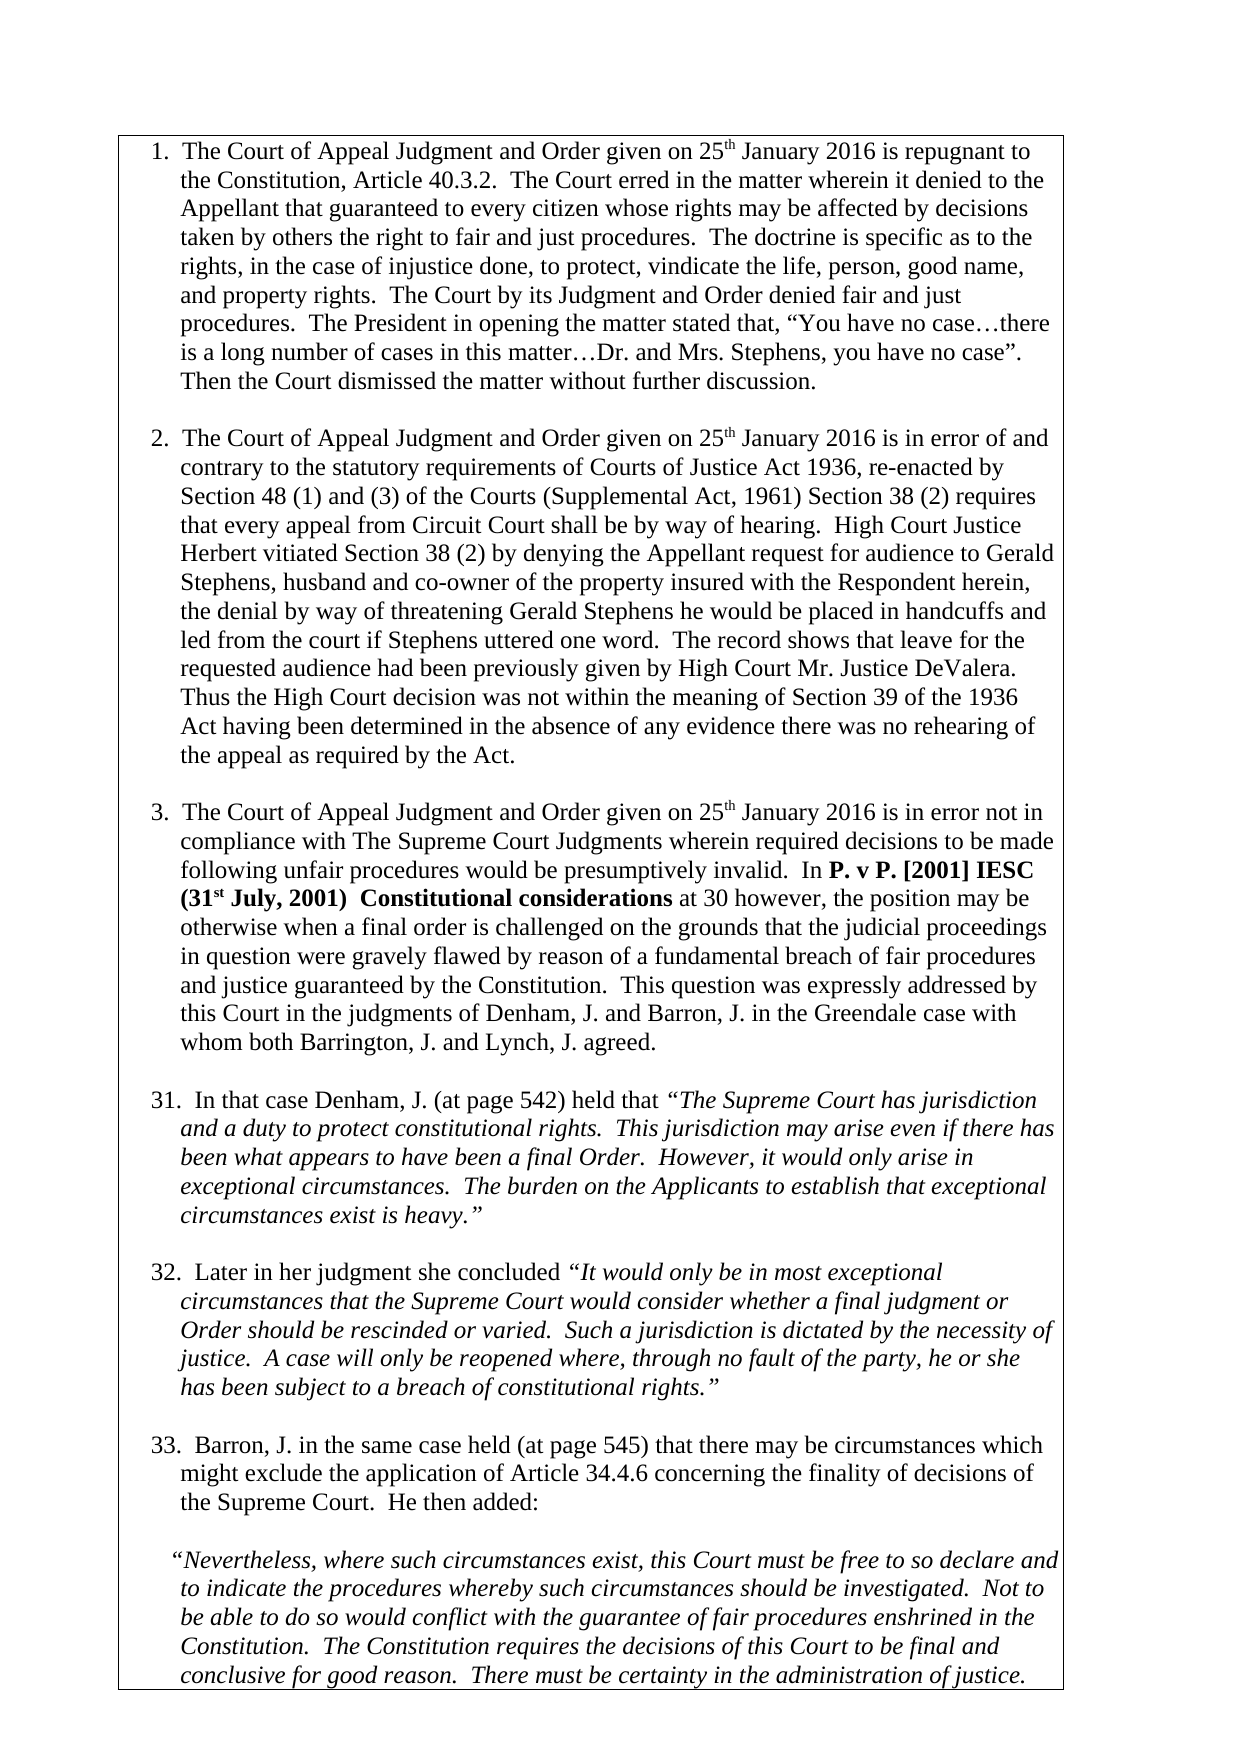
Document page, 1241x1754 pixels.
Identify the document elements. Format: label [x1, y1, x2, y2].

table_header [119, 136, 1063, 1688]
